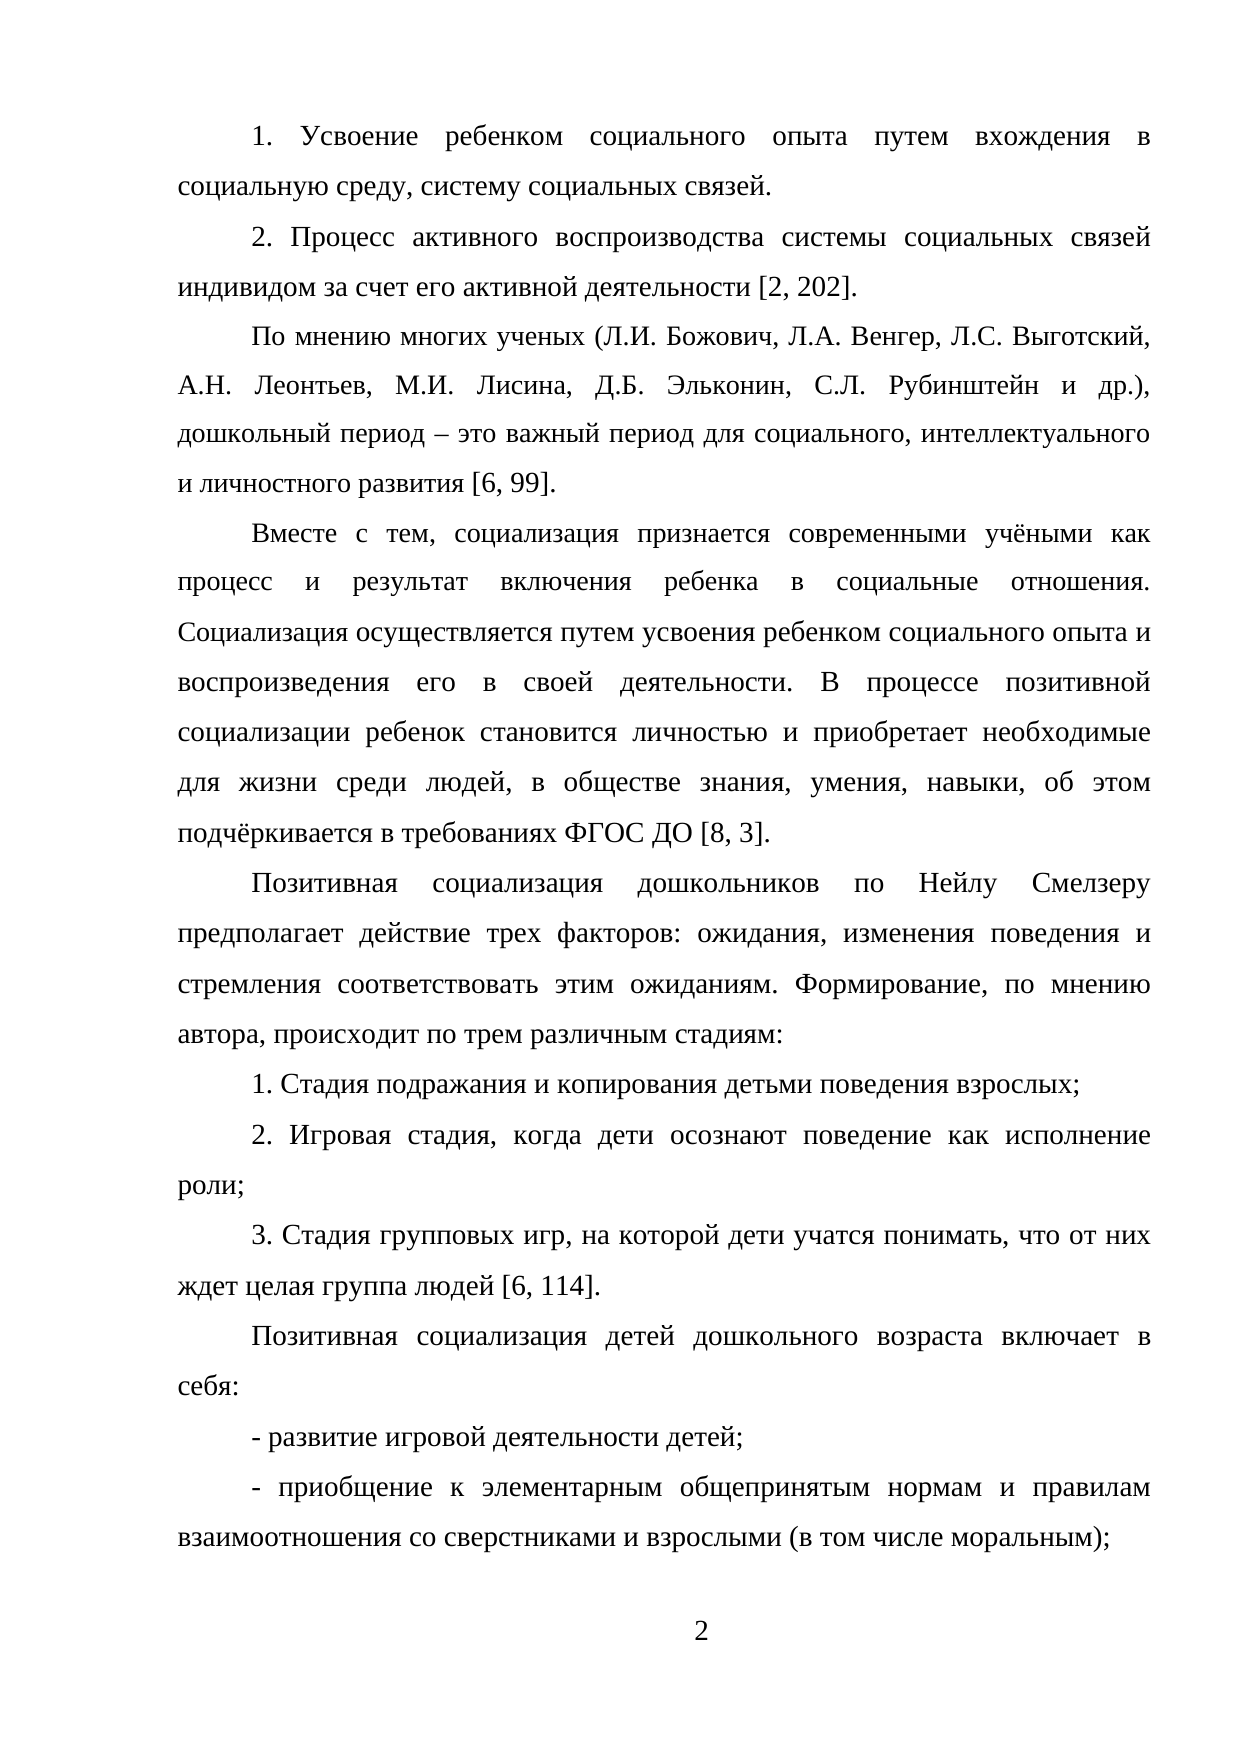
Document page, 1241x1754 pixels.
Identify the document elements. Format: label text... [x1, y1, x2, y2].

text По мнению многих ученых (Л.И. Божович, Л.А. Венгер, Л.С. Выготский, А.Н. Леонтьев, М.И. Лисина, Д.Б. Эльконин, С.Л. Рубинштейн и др.), дошкольный период – это важный период для социального, интеллектуального и личностного развития [6, 99]. [177, 319, 1152, 499]
text 2. Процесс активного воспроизводства системы социальных связей индивидом за счет его активной деятельности [2, 202]. [177, 219, 1152, 303]
text 1. Усвоение ребенком социального опыта путем вхождения в социальную среду, систему социальных связей. [177, 118, 1152, 202]
text 1. Стадия подражания и копирования детьми поведения взрослых; [177, 1066, 1152, 1100]
text - приобщение к элементарным общепринятым нормам и правилам взаимоотношения со сверстниками и взрослыми (в том числе моральным); [177, 1469, 1152, 1553]
text Позитивная социализация дошкольников по Нейлу Смелзеру предполагает действие трех факторов: ожидания, изменения поведения и стремления соответствовать этим ожиданиям. Формирование, по мнению автора, происходит по трем различным стадиям: [177, 865, 1152, 1050]
text 2. Игровая стадия, когда дети осознают поведение как исполнение роли; [177, 1117, 1152, 1201]
text - развитие игровой деятельности детей; [177, 1419, 1152, 1452]
text Вместе с тем, социализация признается современными учёными как процесс и результат включения ребенка в социальные отношения. Социализация осуществляется путем усвоения ребенком социального опыта и воспроизведения его в своей деятельности. В процессе позитивной социализации ребенок становится личностью и приобретает необходимые для жизни среди людей, в обществе знания, умения, навыки, об этом подчёркивается в требованиях ФГОС ДО [8, 3]. [177, 516, 1152, 848]
text Позитивная социализация детей дошкольного возраста включает в себя: [177, 1318, 1152, 1402]
text 3. Стадия групповых игр, на которой дети учатся понимать, что от них ждет целая группа людей [6, 114]. [177, 1217, 1152, 1301]
